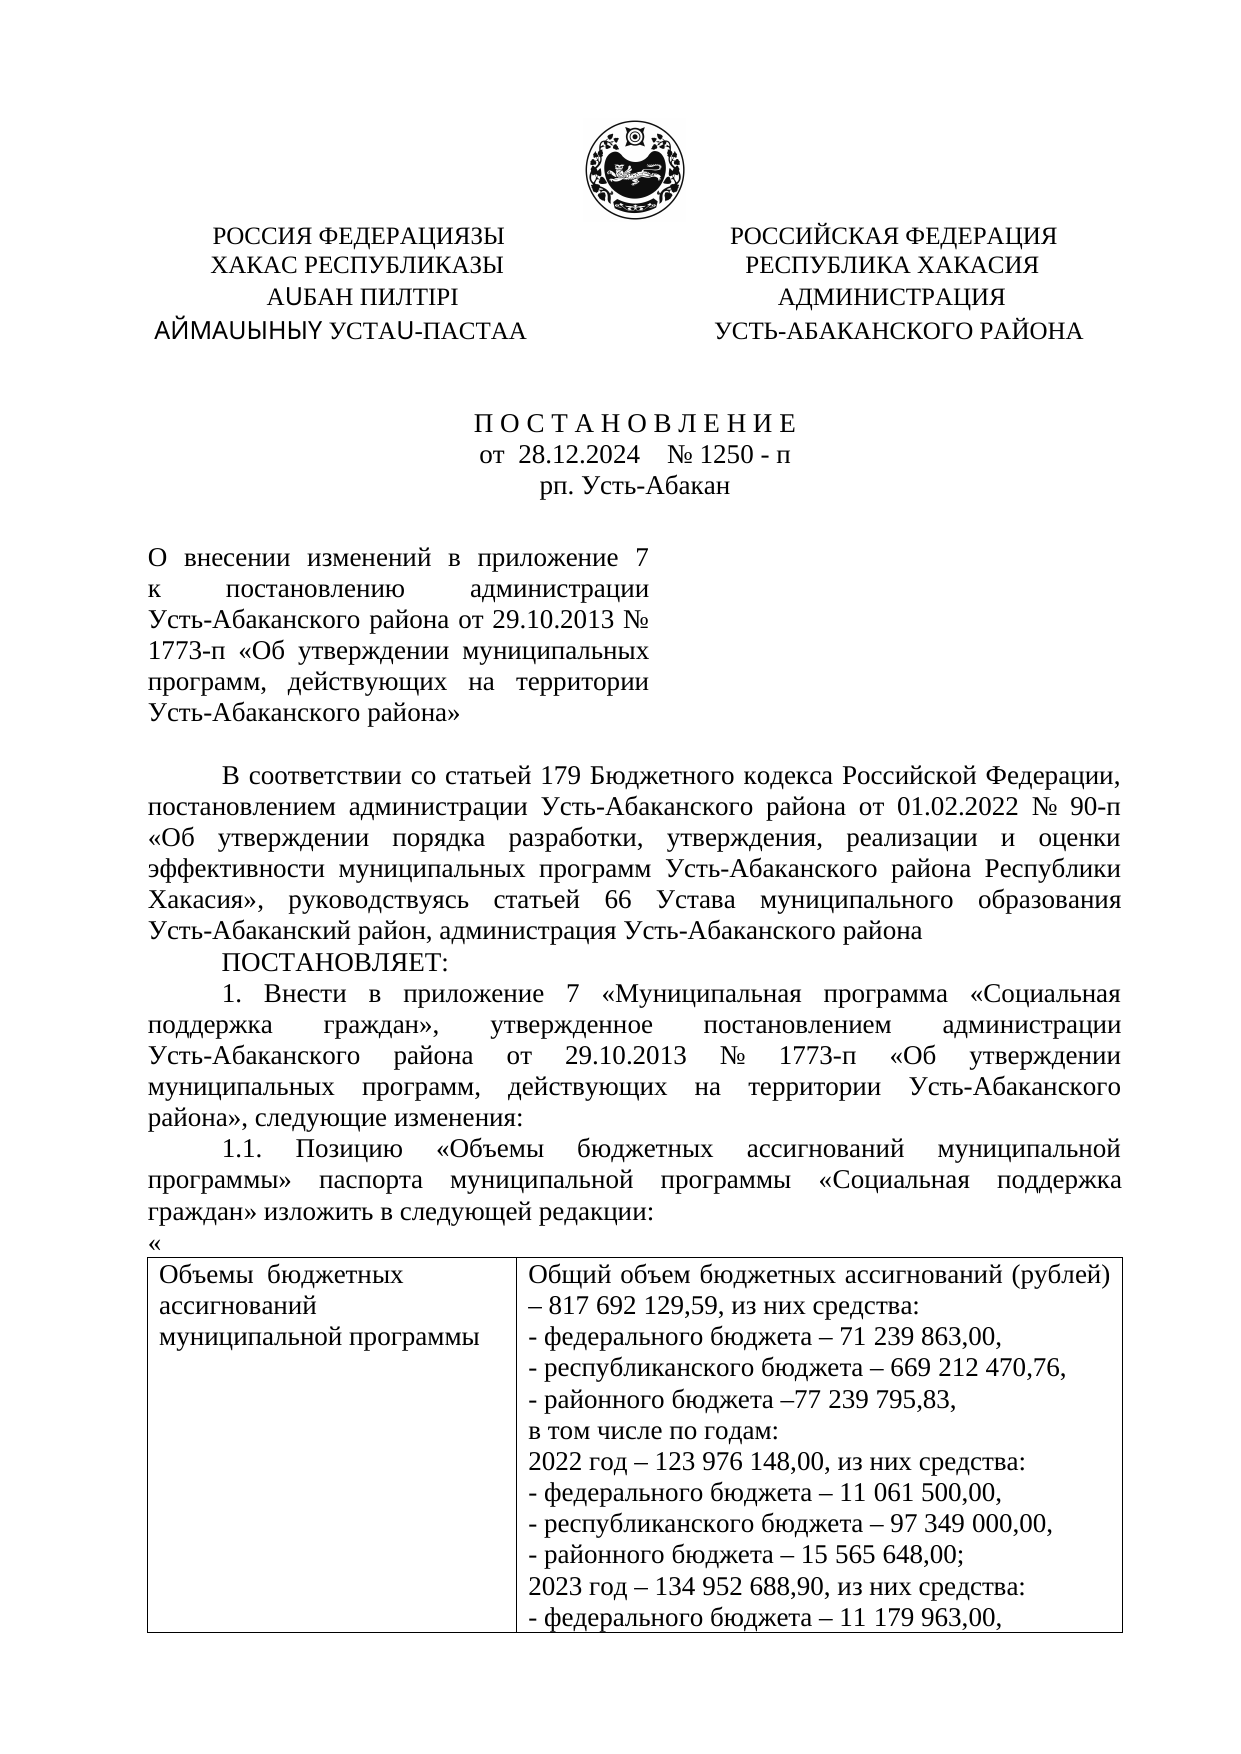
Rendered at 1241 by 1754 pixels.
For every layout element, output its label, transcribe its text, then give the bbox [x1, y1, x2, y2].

text от 28.12.2024 № 1250 - п [148, 438, 1122, 469]
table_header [148, 1258, 516, 1632]
picture [583, 118, 687, 222]
text 1. Внести в приложение 7 «Муниципальная программа «Социальная поддержка граждан», утвержденное постановлением администрации Усть-Абаканского района от 29.10.2013 № 1773-п «Об утверждении муниципальных программ, действующих на территории Усть-Абаканского района», следующие изменения: [148, 977, 1122, 1132]
text РОССИЯ ФЕДЕРАЦИЯЗЫ РОССИЙСКАЯ ФЕДЕРАЦИЯ [148, 221, 1122, 250]
text АUБАН ПИЛТIРI АДМИНИСТРАЦИЯ [148, 279, 1122, 313]
text В соответствии со статьей 179 Бюджетного кодекса Российской Федерации, постановлением администрации Усть-Абаканского района от 01.02.2022 № 90-п «Об утверждении порядка разработки, утверждения, реализации и оценки эффективности муниципальных программ Усть-Абаканского района Республики Хакасия», руководствуясь статьей 66 Устава муниципального образования Усть-Абаканский район, администрация Усть-Абаканского района [148, 759, 1122, 946]
text АЙМАUЫНЫY УСТАU-ПАСТАА УСТЬ-АБАКАНСКОГО РАЙОНА [148, 313, 1122, 347]
text рп. Усть-Абакан [148, 469, 1122, 500]
subtitle П О С Т А Н О В Л Е Н И Е [148, 407, 1122, 438]
text О внесении изменений в приложение 7 к постановлению администрации Усть-Абаканского района от 29.10.2013 № 1773-п «Об утверждении муниципальных программ, действующих на территории Усть-Абаканского района» [148, 541, 650, 728]
text ХАКАС РЕСПУБЛИКАЗЫ РЕСПУБЛИКА ХАКАСИЯ [148, 250, 1122, 279]
text « [148, 1226, 1122, 1257]
text 1.1. Позицию «Объемы бюджетных ассигнований муниципальной программы» паспорта муниципальной программы «Социальная поддержка граждан» изложить в следующей редакции: [148, 1132, 1122, 1226]
text ПОСТАНОВЛЯЕТ: [148, 946, 1122, 977]
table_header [517, 1258, 1122, 1632]
